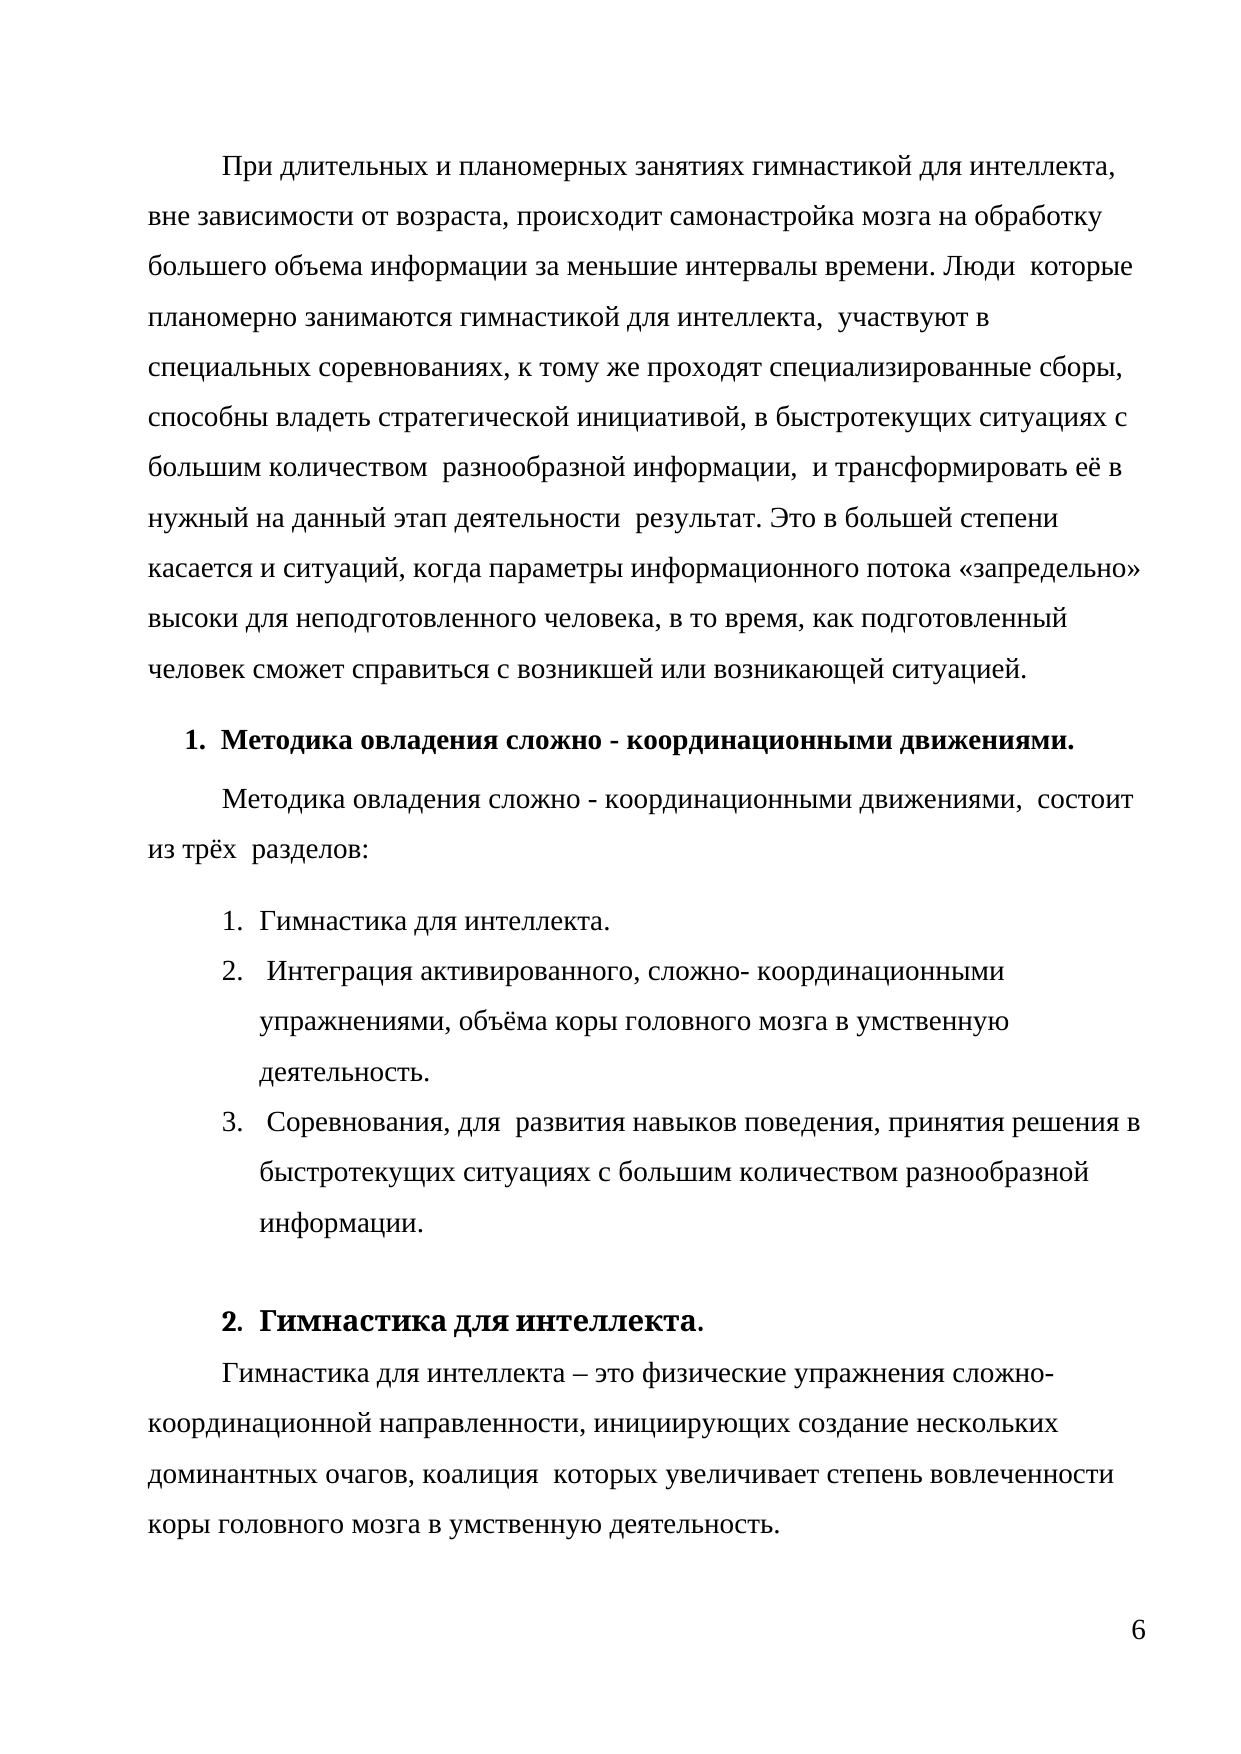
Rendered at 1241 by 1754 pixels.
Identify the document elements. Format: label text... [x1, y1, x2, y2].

list Соревнования, для развития навыков поведения, принятия решения в быстротекущих ситуациях с большим количеством разнообразной информации. [222, 1104, 1146, 1238]
text Методика овладения сложно - координационными движениями, состоит из трёх разделов: [148, 781, 1146, 865]
text 1. Методика овладения сложно - координационными движениями. [148, 722, 1146, 756]
text При длительных и планомерных занятиях гимнастикой для интеллекта, вне зависимости от возраста, происходит самонастройка мозга на обработку большего объема информации за меньшие интервалы времени. Люди которые планомерно занимаются гимнастикой для интеллекта, участвуют в специальных соревнованиях, к тому же проходят специализированные сборы, способны владеть стратегической инициативой, в быстротекущих ситуациях с большим количеством разнообразной информации, и трансформировать её в нужный на данный этап деятельности результат. Это в большей степени касается и ситуаций, когда параметры информационного потока «запредельно» высоки для неподготовленного человека, в то время, как подготовленный человек сможет справиться с возникшей или возникающей ситуацией. [148, 148, 1146, 684]
text Гимнастика для интеллекта – это физические упражнения сложно-координационной направленности, инициирующих создание нескольких доминантных очагов, коалиция которых увеличивает степень вовлеченности коры головного мозга в умственную деятельность. [148, 1355, 1146, 1540]
list Интеграция активированного, сложно- координационными упражнениями, объёма коры головного мозга в умственную деятельность. [222, 953, 1146, 1087]
list Гимнастика для интеллекта. [222, 903, 1146, 936]
subtitle Гимнастика для интеллекта. [222, 1305, 1146, 1338]
